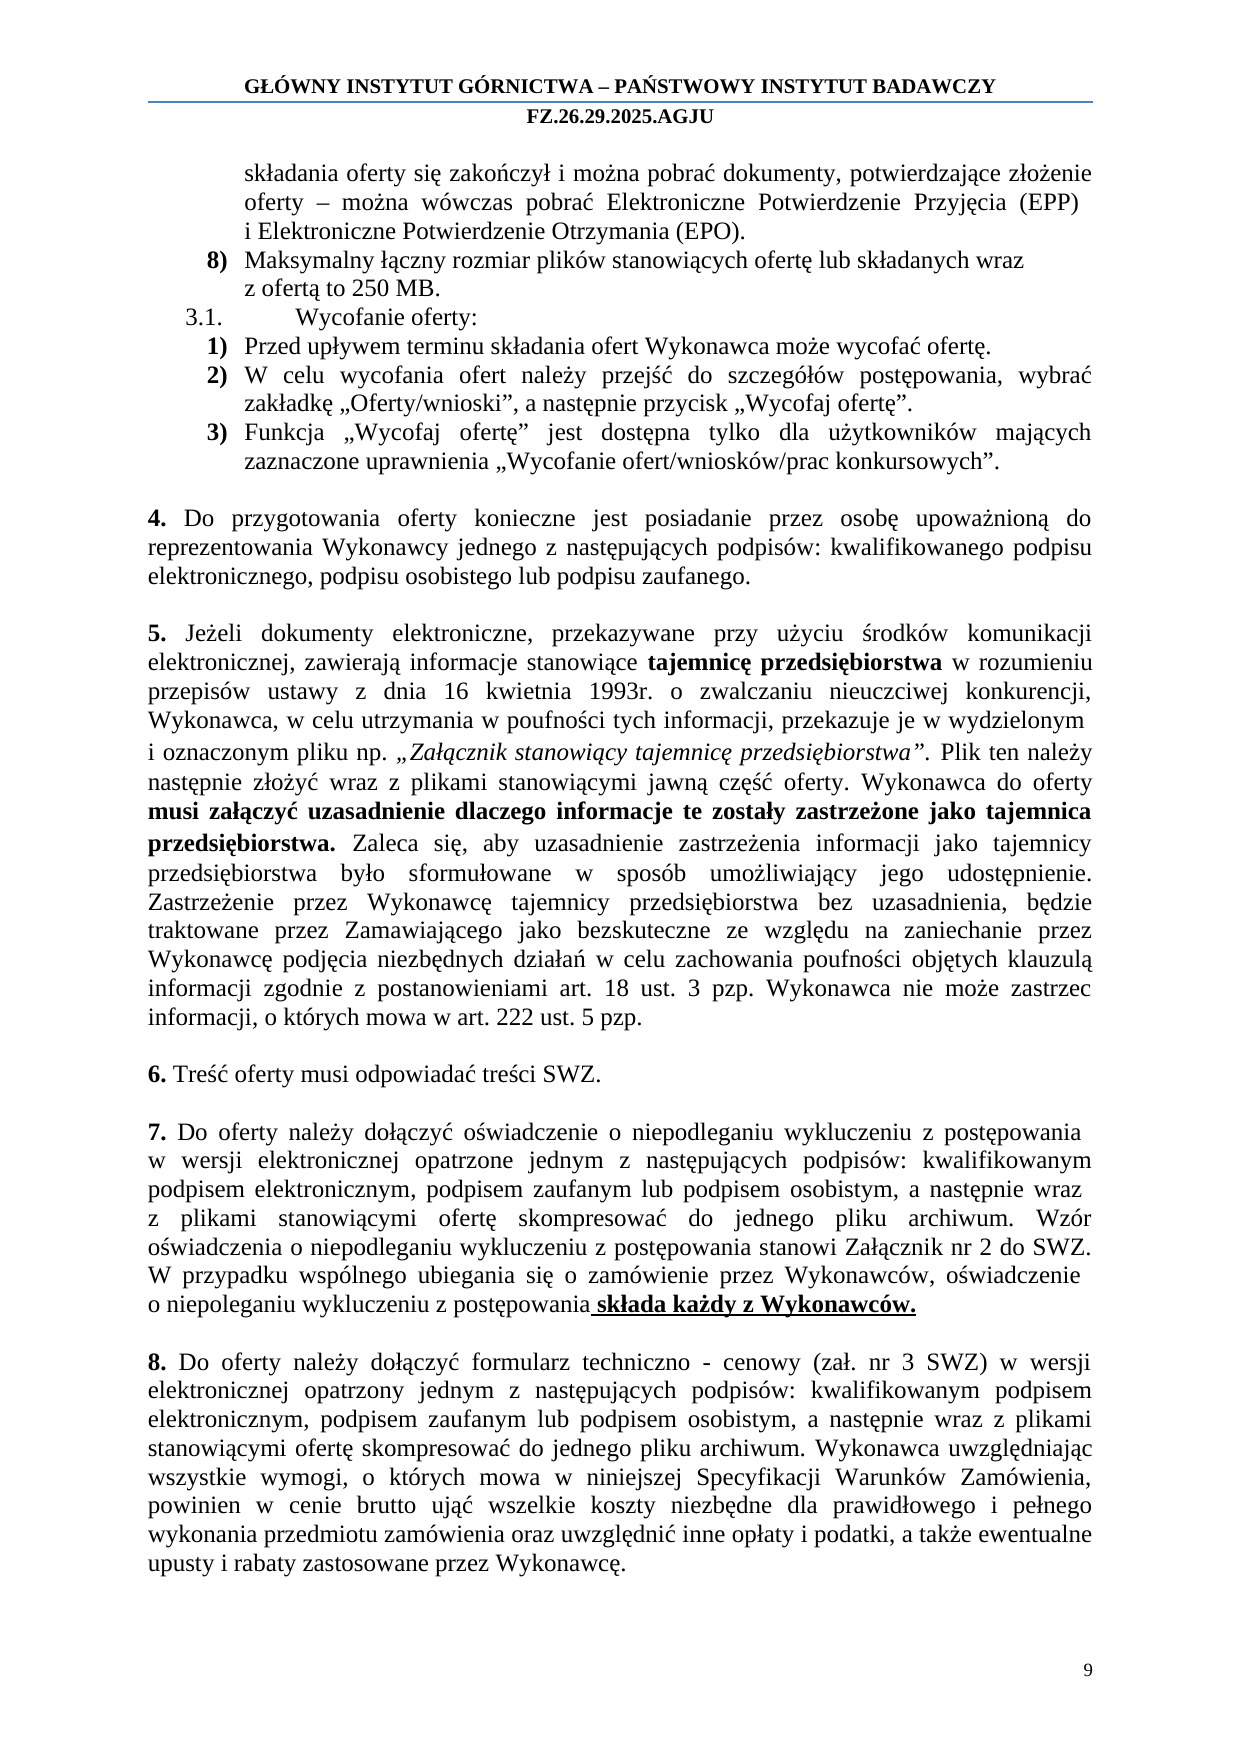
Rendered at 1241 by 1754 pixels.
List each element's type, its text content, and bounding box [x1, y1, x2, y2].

text 8. Do oferty należy dołączyć formularz techniczno - cenowy (zał. nr 3 SWZ) w wersji elektronicznej opatrzony jednym z następujących podpisów: kwalifikowanym podpisem elektronicznym, podpisem zaufanym lub podpisem osobistym, a następnie wraz z plikami stanowiącymi ofertę skompresować do jednego pliku archiwum. Wykonawca uwzględniając wszystkie wymogi, o których mowa w niniejszej Specyfikacji Warunków Zamówienia, powinien w cenie brutto ująć wszelkie koszty niezbędne dla prawidłowego i pełnego wykonania przedmiotu zamówienia oraz uwzględnić inne opłaty i podatki, a także ewentualne upusty i rabaty zastosowane przez Wykonawcę. [148, 1347, 1093, 1577]
text 6. Treść oferty musi odpowiadać treści SWZ. [148, 1059, 1093, 1088]
text 4. Do przygotowania oferty konieczne jest posiadanie przez osobę upoważnioną do reprezentowania Wykonawcy jednego z następujących podpisów: kwalifikowanego podpisu elektronicznego, podpisu osobistego lub podpisu zaufanego. [148, 503, 1093, 590]
list W celu wycofania ofert należy przejść do szczegółów postępowania, wybrać zakładkę „Oferty/wnioski”, a następnie przycisk „Wycofaj ofertę”. [207, 360, 1093, 417]
list Maksymalny łączny rozmiar plików stanowiących ofertę lub składanych wraz z ofertą to 250 MB. [207, 245, 1093, 302]
list Przed upływem terminu składania ofert Wykonawca może wycofać ofertę. [207, 331, 1093, 360]
text 5. Jeżeli dokumenty elektroniczne, przekazywane przy użyciu środków komunikacji elektronicznej, zawierają informacje stanowiące tajemnicę przedsiębiorstwa w rozumieniu przepisów ustawy z dnia 16 kwietnia 1993r. o zwalczaniu nieuczciwej konkurencji, Wykonawca, w celu utrzymania w poufności tych informacji, przekazuje je w wydzielonym i oznaczonym pliku np. „Załącznik stanowiący tajemnicę przedsiębiorstwa”. Plik ten należy następnie złożyć wraz z plikami stanowiącymi jawną część oferty. Wykonawca do oferty musi załączyć uzasadnienie dlaczego informacje te zostały zastrzeżone jako tajemnica przedsiębiorstwa. Zaleca się, aby uzasadnienie zastrzeżenia informacji jako tajemnicy przedsiębiorstwa było sformułowane w sposób umożliwiający jego udostępnienie. Zastrzeżenie przez Wykonawcę tajemnicy przedsiębiorstwa bez uzasadnienia, będzie traktowane przez Zamawiającego jako bezskuteczne ze względu na zaniechanie przez Wykonawcę podjęcia niezbędnych działań w celu zachowania poufności objętych klauzulą informacji zgodnie z postanowieniami art. 18 ust. 3 pzp. Wykonawca nie może zastrzec informacji, o których mowa w art. 222 ust. 5 pzp. [148, 618, 1093, 1031]
text 7. Do oferty należy dołączyć oświadczenie o niepodleganiu wykluczeniu z postępowania w wersji elektronicznej opatrzone jednym z następujących podpisów: kwalifikowanym podpisem elektronicznym, podpisem zaufanym lub podpisem osobistym, a następnie wraz z plikami stanowiącymi ofertę skompresować do jednego pliku archiwum. Wzór oświadczenia o niepodleganiu wykluczeniu z postępowania stanowi Załącznik nr 2 do SWZ. W przypadku wspólnego ubiegania się o zamówienie przez Wykonawców, oświadczenie o niepoleganiu wykluczeniu z postępowania składa każdy z Wykonawców. [148, 1117, 1093, 1318]
list Wycofanie oferty: [185, 302, 1093, 331]
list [207, 158, 1093, 245]
list Funkcja „Wycofaj ofertę” jest dostępna tylko dla użytkowników mających zaznaczone uprawnienia „Wycofanie ofert/wniosków/prac konkursowych”. [207, 417, 1093, 475]
